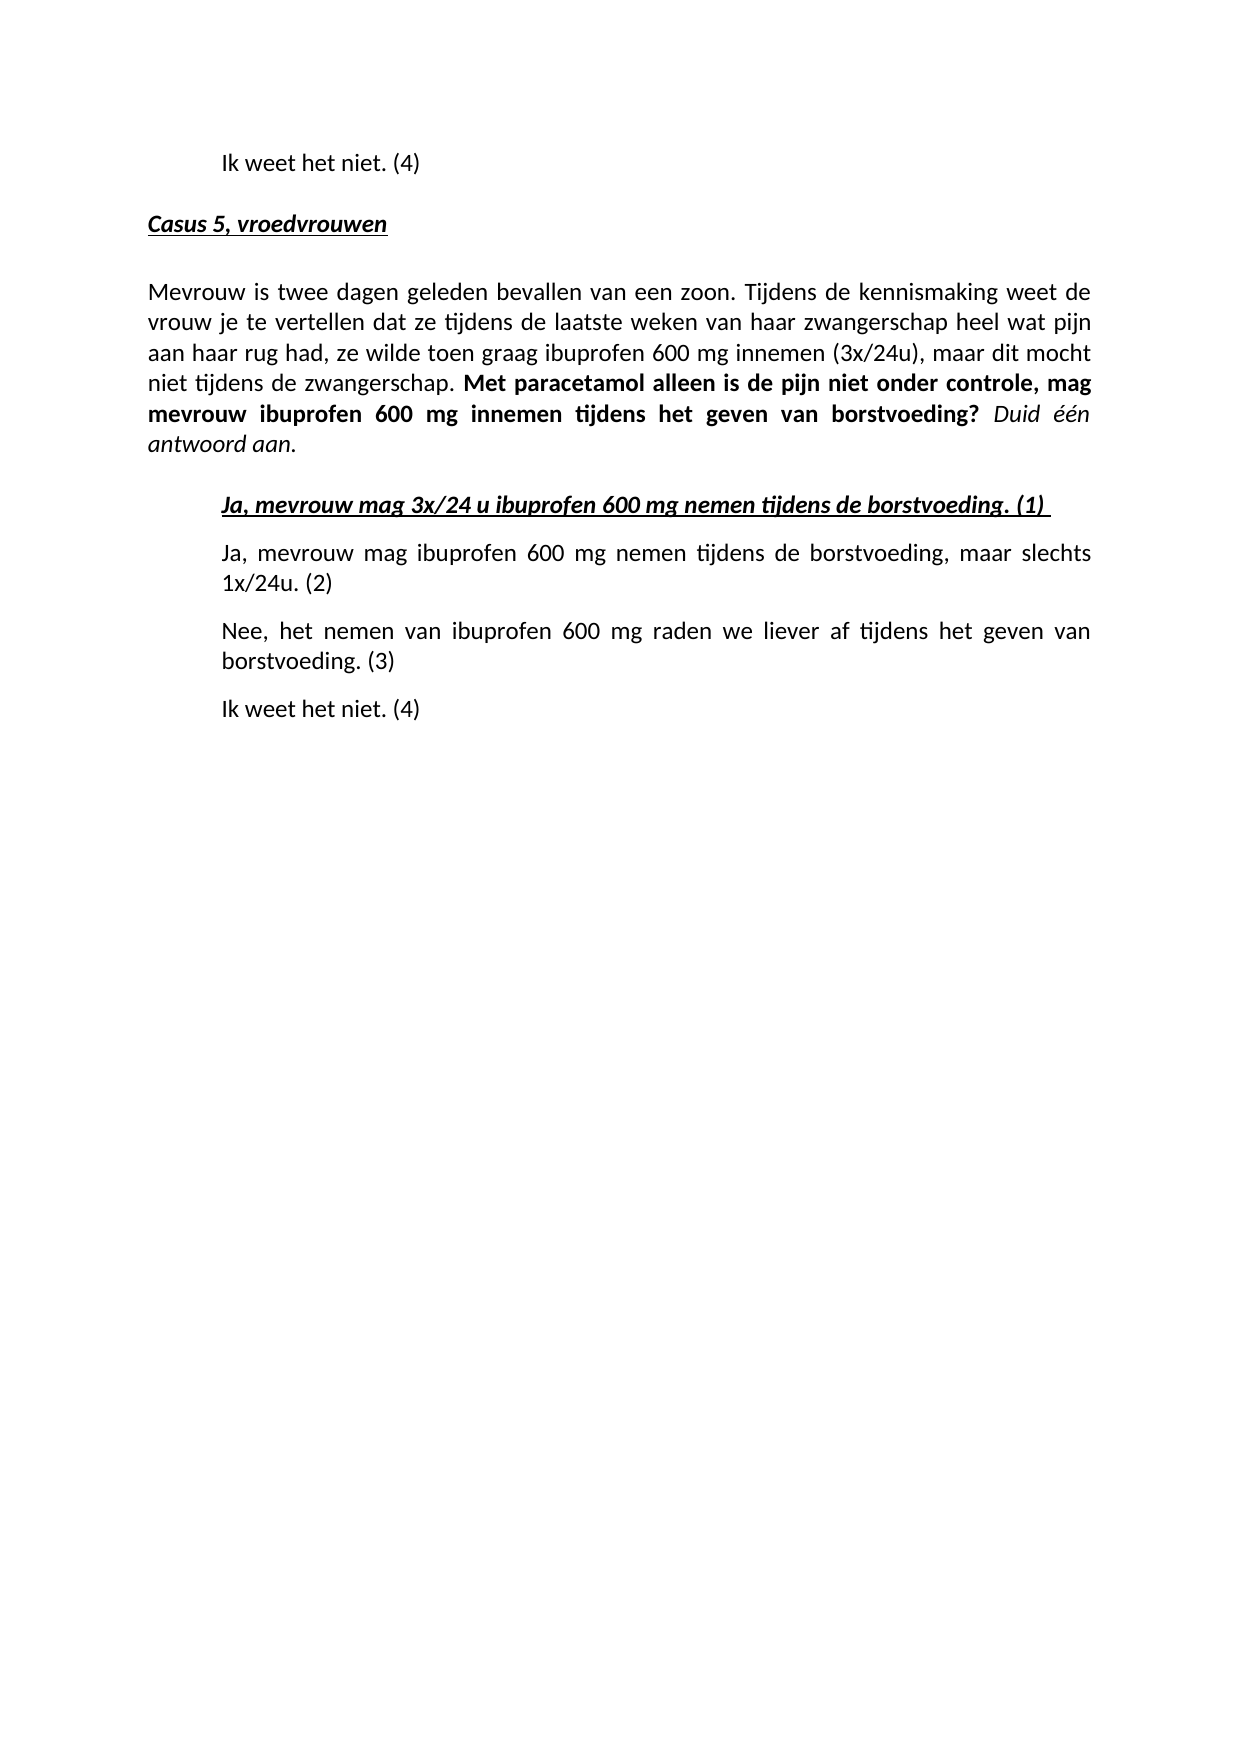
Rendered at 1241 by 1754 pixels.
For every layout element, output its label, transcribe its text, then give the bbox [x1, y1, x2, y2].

text Mevrouw is twee dagen geleden bevallen van een zoon. Tijdens de kennismaking weet de vrouw je te vertellen dat ze tijdens de laatste weken van haar zwangerschap heel wat pijn aan haar rug had, ze wilde toen graag ibuprofen 600 mg innemen (3x/24u), maar dit mocht niet tijdens de zwangerschap. Met paracetamol alleen is de pijn niet onder controle, mag mevrouw ibuprofen 600 mg innemen tijdens het geven van borstvoeding? Duid één antwoord aan. [148, 276, 1093, 459]
text Ik weet het niet. (4) [148, 148, 1093, 178]
text Nee, het nemen van ibuprofen 600 mg raden we liever af tijdens het geven van borstvoeding. (3) [221, 615, 1093, 676]
text Ik weet het niet. (4) [148, 693, 1093, 724]
text Casus 5, vroedvrouwen [148, 209, 1093, 239]
text Ja, mevrouw mag ibuprofen 600 mg nemen tijdens de borstvoeding, maar slechts 1x/24u. (2) [221, 537, 1093, 598]
text Ja, mevrouw mag 3x/24 u ibuprofen 600 mg nemen tijdens de borstvoeding. (1) [148, 489, 1093, 520]
